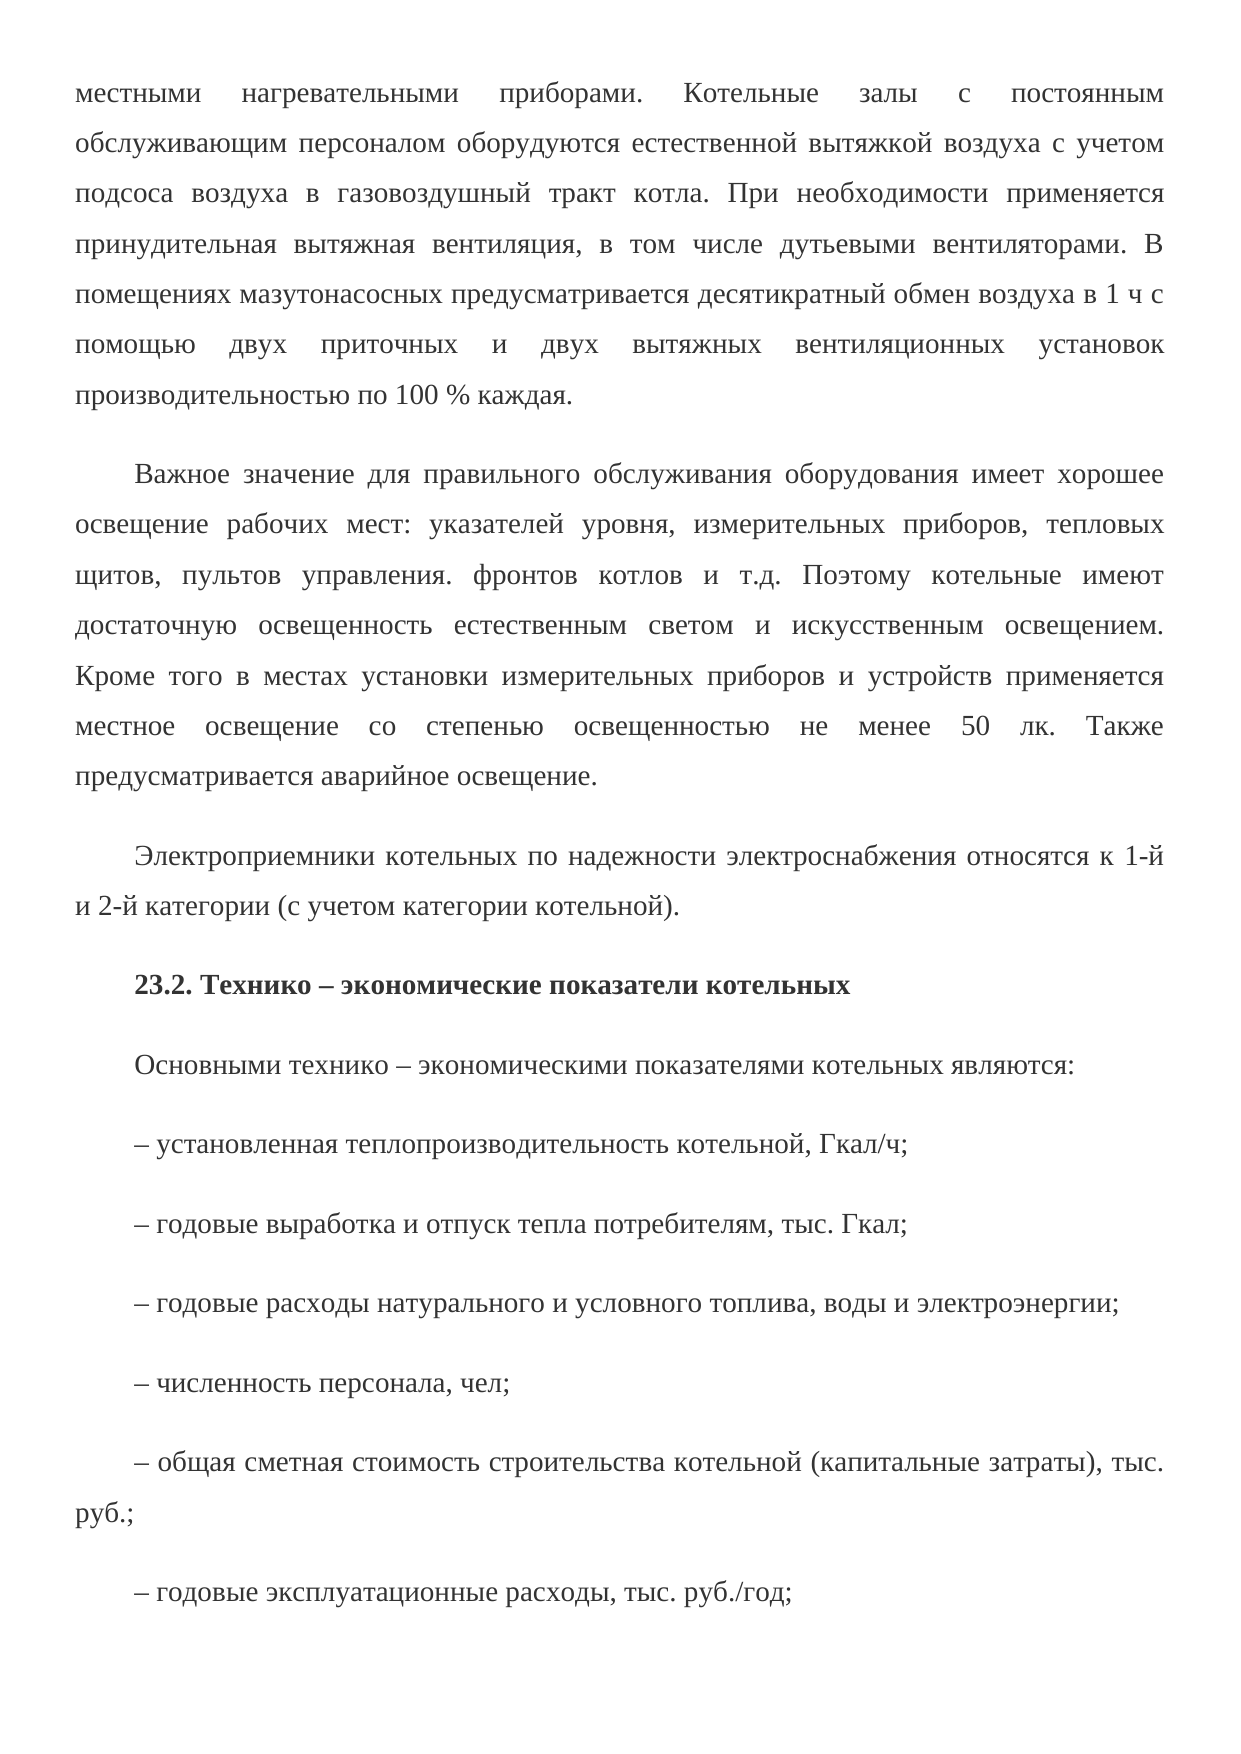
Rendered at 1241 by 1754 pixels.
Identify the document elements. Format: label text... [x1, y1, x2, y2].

text – численность персонала, чел; [75, 1365, 1165, 1398]
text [75, 75, 1165, 410]
text – годовые расходы натурального и условного топлива, воды и электроэнергии; [75, 1285, 1165, 1319]
text – годовые выработка и отпуск тепла потребителям, тыс. Гкал; [75, 1206, 1165, 1239]
text 23.2. Технико – экономические показатели котельных [75, 967, 1165, 1001]
text Важное значение для правильного обслуживания оборудования имеет хорошее освещение рабочих мест: указателей уровня, измерительных приборов, тепловых щитов, пультов управления. фронтов котлов и т.д. Поэтому котельные имеют достаточную освещенность естественным светом и искусственным освещением. Кроме того в местах установки измерительных приборов и устройств применяется местное освещение со степенью освещенностью не менее 50 лк. Также предусматривается аварийное освещение. [75, 456, 1165, 792]
text – установленная теплопроизводительность котельной, Гкал/ч; [75, 1126, 1165, 1160]
text Электроприемники котельных по надежности электроснабжения относятся к 1-й и 2-й категории (с учетом категории котельной). [75, 838, 1165, 922]
text Основными технико – экономическими показателями котельных являются: [75, 1047, 1165, 1081]
text – годовые эксплуатационные расходы, тыс. руб./год; [75, 1574, 1165, 1608]
text – общая сметная стоимость строительства котельной (капитальные затраты), тыс. руб.; [75, 1444, 1165, 1528]
